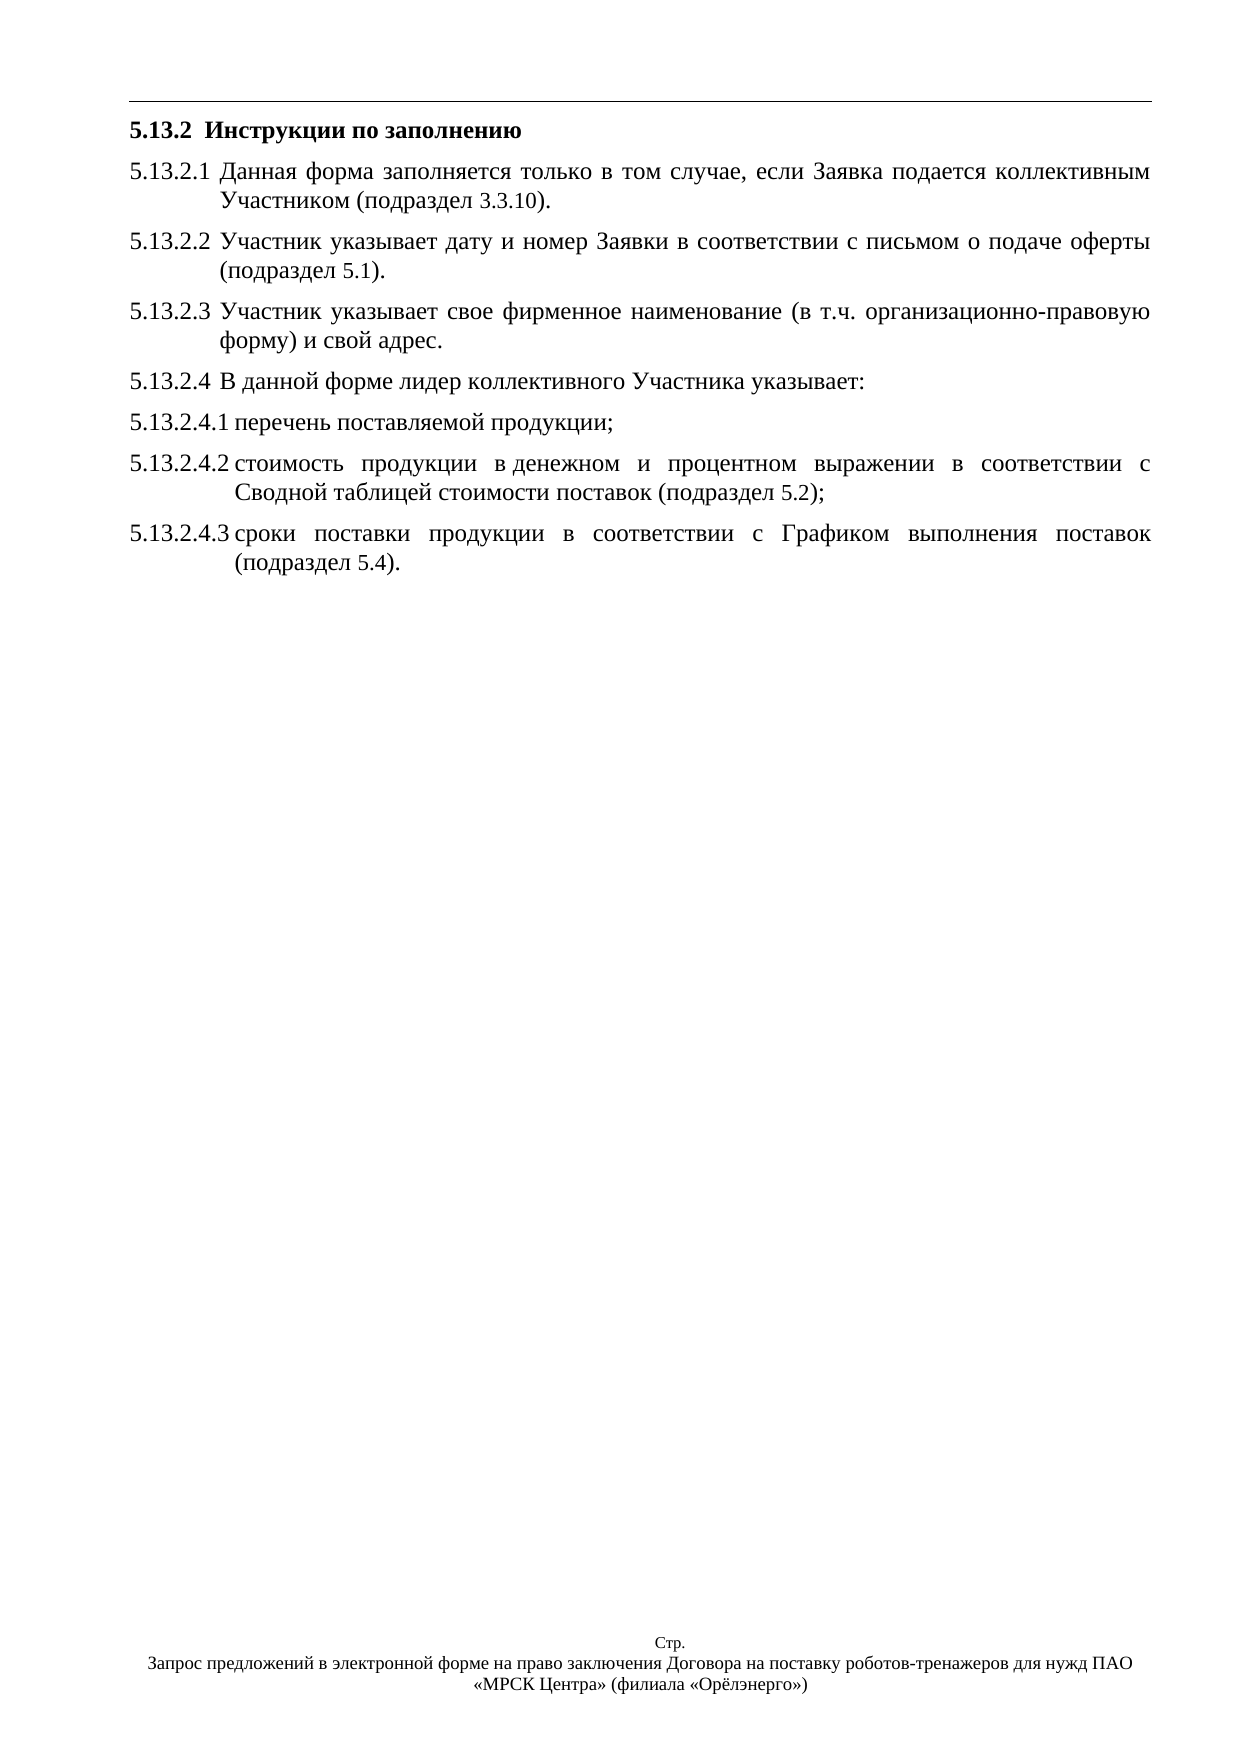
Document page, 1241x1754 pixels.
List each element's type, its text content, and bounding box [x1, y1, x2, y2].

list Участник указывает свое фирменное наименование (в т.ч. организационно-правовую форму) и свой адрес. [129, 296, 1152, 353]
list Участник указывает дату и номер Заявки в соответствии с письмом о подаче оферты (подраздел 5.1). [129, 226, 1152, 283]
list стоимость продукции в денежном и процентном выражении в соответствии с Сводной таблицей стоимости поставок (подраздел 5.2); [129, 448, 1152, 506]
list Данная форма заполняется только в том случае, если Заявка подается коллективным Участником (подраздел 3.3.10). [129, 156, 1152, 213]
list В данной форме лидер коллективного Участника указывает: [129, 366, 1152, 395]
list сроки поставки продукции в соответствии с Графиком выполнения поставок (подраздел 5.4). [129, 518, 1152, 576]
subtitle Инструкции по заполнению [129, 115, 1152, 143]
list перечень поставляемой продукции; [129, 407, 1152, 436]
